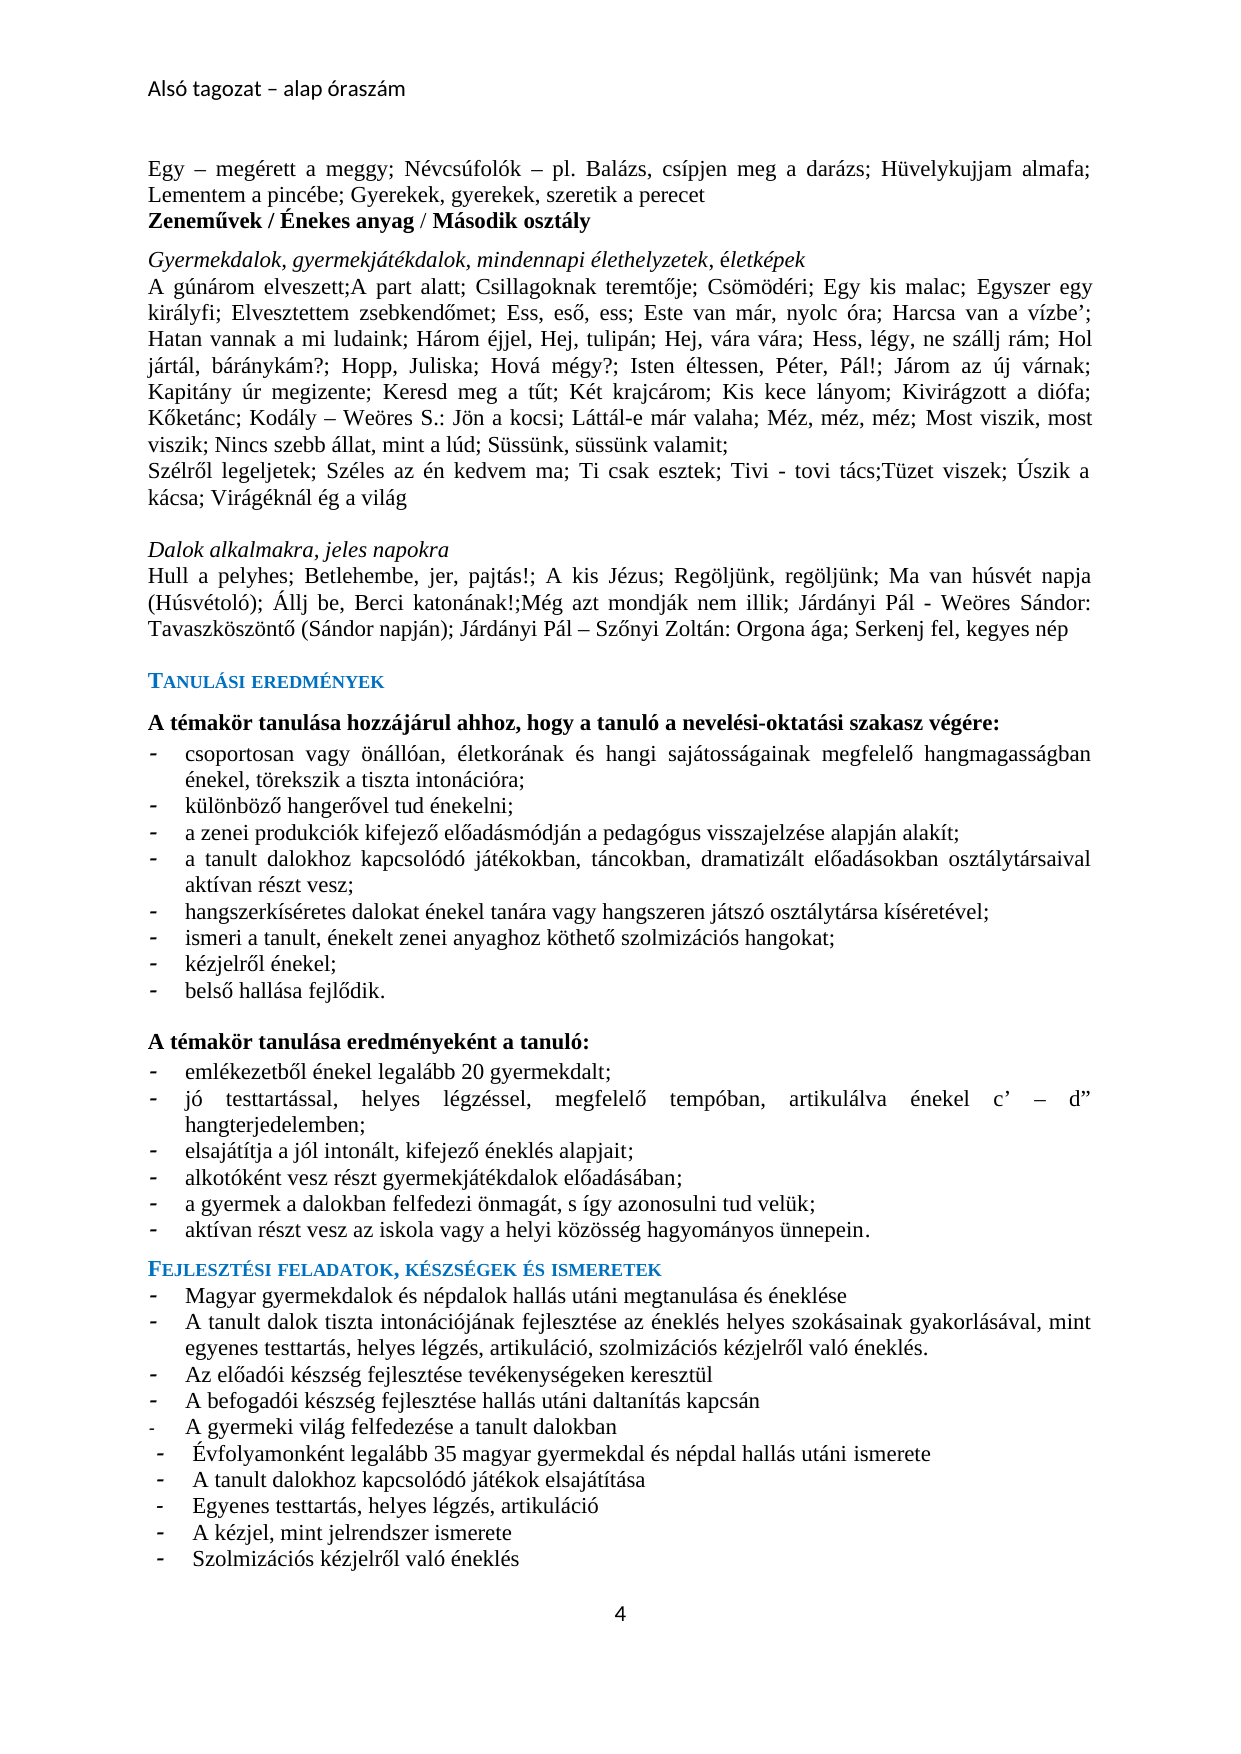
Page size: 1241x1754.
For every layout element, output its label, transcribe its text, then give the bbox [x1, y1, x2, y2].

text Hull a pelyhes; Betlehembe, jer, pajtás!; A kis Jézus; Regöljünk, regöljünk; Ma van húsvét napja (Húsvétoló); Állj be, Berci katonának!;Még azt mondják nem illik; Járdányi Pál - Weöres Sándor: Tavaszköszöntő (Sándor napján); Járdányi Pál – Szőnyi Zoltán: Orgona ága; Serkenj fel, kegyes nép [148, 563, 1093, 642]
text kézjelről énekel; [148, 950, 1093, 977]
text Szolmizációs kézjelről való éneklés [154, 1545, 1093, 1572]
text Évfolyamonként legalább 35 magyar gyermekdal és népdal hallás utáni ismerete [154, 1440, 1093, 1466]
text elsajátítja a jól intonált, kifejező éneklés alapjait; [148, 1137, 1093, 1164]
text alkotóként vesz részt gyermekjátékdalok előadásában; [148, 1164, 1093, 1190]
text Fejlesztési feladatok, készségek és ismeretek [148, 1255, 1093, 1282]
list A gyermeki világ felfedezése a tanult dalokban [148, 1413, 1093, 1440]
list A tanult dalok tiszta intonációjának fejlesztése az éneklés helyes szokásainak gyakorlásával, mint egyenes testtartás, helyes légzés, artikuláció, szolmizációs kézjelről való éneklés. [148, 1308, 1093, 1361]
text belső hallása fejlődik. [148, 977, 1093, 1003]
text ismeri a tanult, énekelt zenei anyaghoz köthető szolmizációs hangokat; [148, 924, 1093, 950]
text Egy – megérett a meggy; Névcsúfolók – pl. Balázs, csípjen meg a darázs; Hüvelykujjam almafa; Lementem a pincébe; Gyerekek, gyerekek, szeretik a perecet [148, 155, 1093, 207]
text Tanulási eredmények [148, 667, 1093, 693]
text A tanult dalokhoz kapcsolódó játékok elsajátítása [154, 1466, 1093, 1492]
text aktívan részt vesz az iskola vagy a helyi közösség hagyományos ünnepein. [148, 1216, 1093, 1243]
text Zeneművek / Énekes anyag / Második osztály [148, 207, 1093, 234]
text hangszerkíséretes dalokat énekel tanára vagy hangszeren játszó osztálytársa kíséretével; [148, 898, 1093, 924]
text csoportosan vagy önállóan, életkorának és hangi sajátosságainak megfelelő hangmagasságban énekel, törekszik a tiszta intonációra; [148, 739, 1093, 792]
text a tanult dalokhoz kapcsolódó játékokban, táncokban, dramatizált előadásokban osztálytársaival aktívan részt vesz; [148, 845, 1093, 898]
text A témakör tanulása eredményeként a tanuló: [148, 1028, 1093, 1054]
text A témakör tanulása hozzájárul ahhoz, hogy a tanuló a nevelési-oktatási szakasz végére: [148, 709, 1093, 736]
text A gúnárom elveszett;A part alatt; Csillagoknak teremtője; Csömödéri; Egy kis malac; Egyszer egy királyfi; Elvesztettem zsebkendőmet; Ess, eső, ess; Este van már, nyolc óra; Harcsa van a vízbe’; Hatan vannak a mi ludaink; Három éjjel, Hej, tulipán; Hej, vára vára; Hess, légy, ne szállj rám; Hol jártál, báránykám?; Hopp, Juliska; Hová mégy?; Isten éltessen, Péter, Pál!; Járom az új várnak; Kapitány úr megizente; Keresd meg a tűt; Két krajcárom; Kis kece lányom; Kivirágzott a diófa; Kőketánc; Kodály – Weöres S.: Jön a kocsi; Láttál-e már valaha; Méz, méz, méz; Most viszik, most viszik; Nincs szebb állat, mint a lúd; Süssünk, süssünk valamit; [148, 273, 1093, 457]
text Gyermekdalok, gyermekjátékdalok, mindennapi élethelyzetek, életképek [148, 246, 1093, 273]
text Egyenes testtartás, helyes légzés, artikuláció [154, 1492, 1093, 1519]
list Magyar gyermekdalok és népdalok hallás utáni megtanulása és éneklése [148, 1282, 1093, 1308]
text a zenei produkciók kifejező előadásmódján a pedagógus visszajelzése alapján alakít; [148, 819, 1093, 845]
list Az előadói készség fejlesztése tevékenységeken keresztül [148, 1361, 1093, 1387]
text A kézjel, mint jelrendszer ismerete [154, 1519, 1093, 1545]
text a gyermek a dalokban felfedezi önmagát, s így azonosulni tud velük; [148, 1190, 1093, 1216]
list A befogadói készség fejlesztése hallás utáni daltanítás kapcsán [148, 1387, 1093, 1413]
text jó testtartással, helyes légzéssel, megfelelő tempóban, artikulálva énekel c’ – d” hangterjedelemben; [148, 1085, 1093, 1137]
text emlékezetből énekel legalább 20 gyermekdalt; [148, 1058, 1093, 1085]
text Szélről legeljetek; Széles az én kedvem ma; Ti csak esztek; Tivi - tovi tács;Tüzet viszek; Úszik a kácsa; Virágéknál ég a világ [148, 457, 1093, 510]
text Dalok alkalmakra, jeles napokra [148, 536, 1093, 563]
text különböző hangerővel tud énekelni; [148, 792, 1093, 819]
